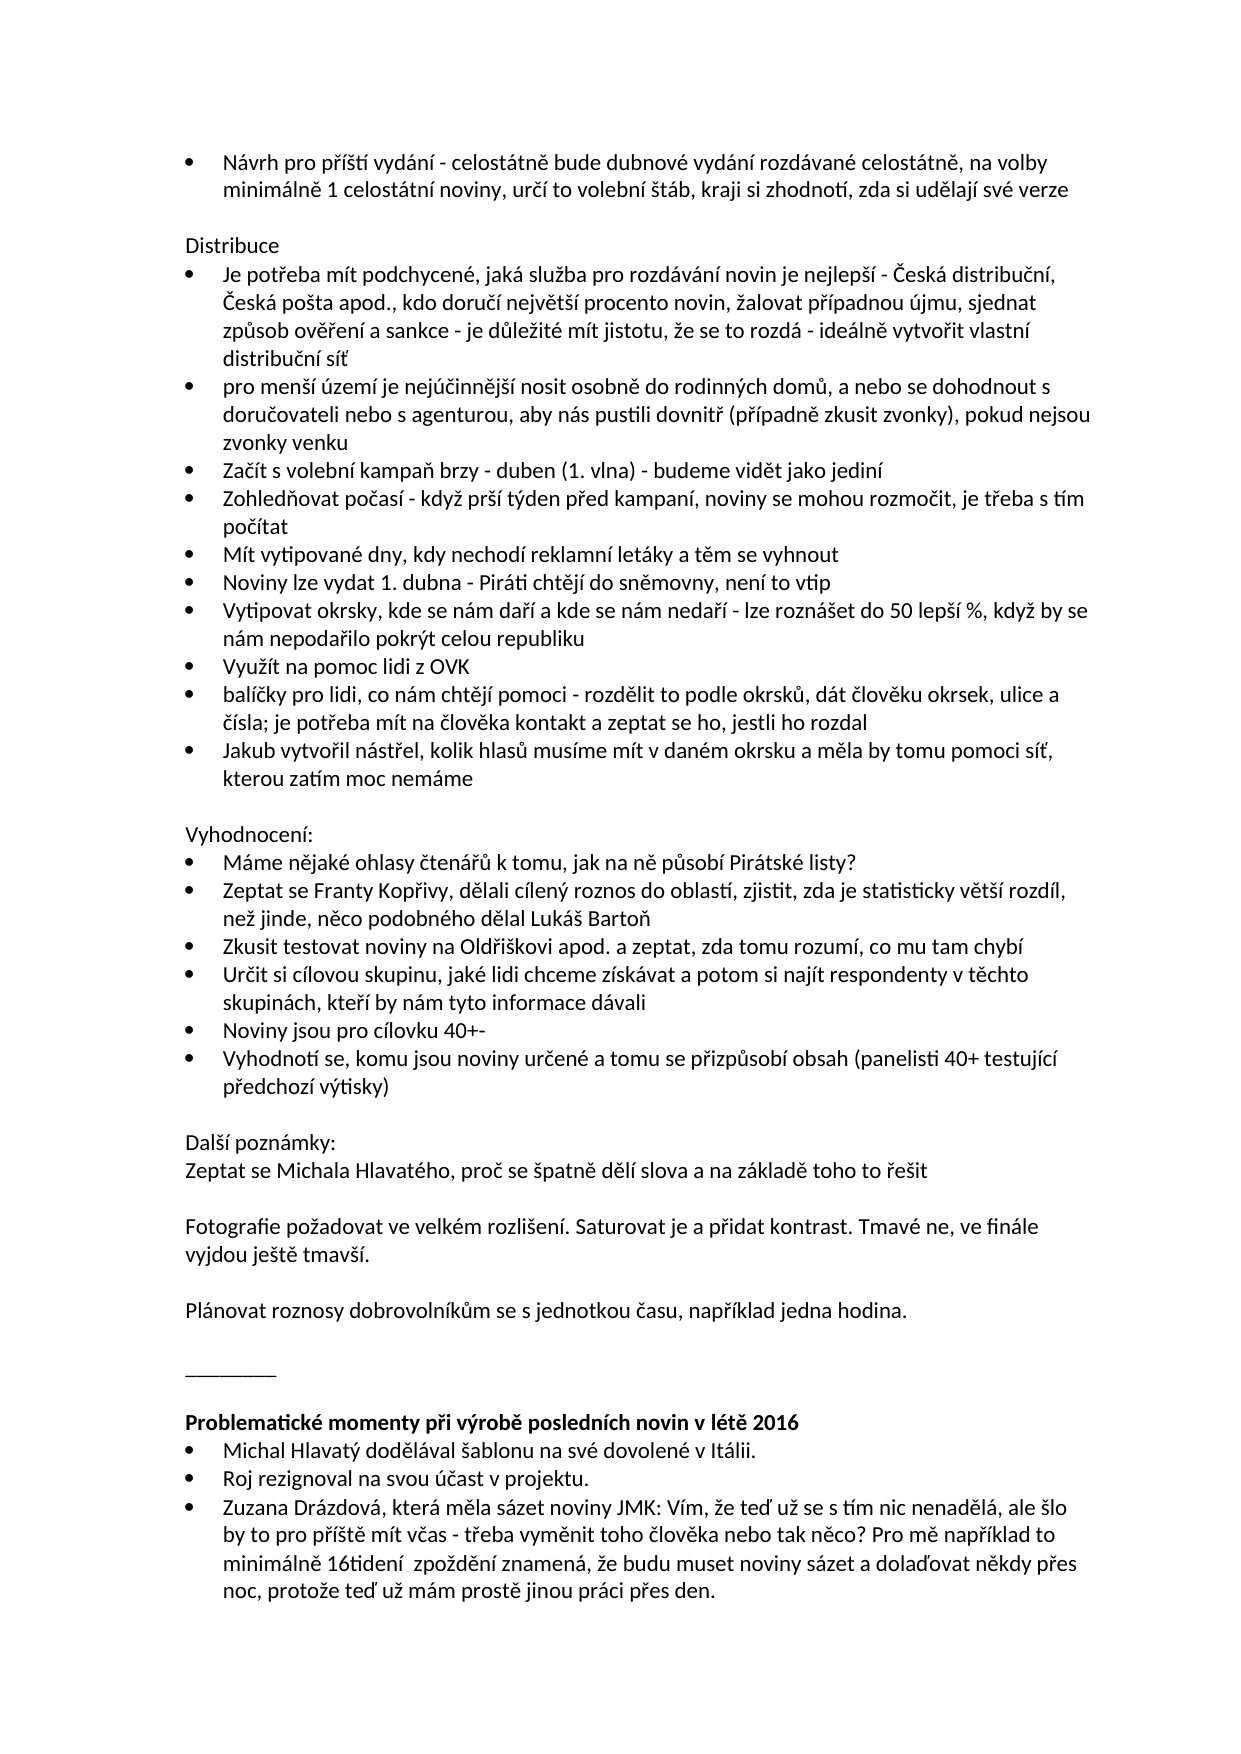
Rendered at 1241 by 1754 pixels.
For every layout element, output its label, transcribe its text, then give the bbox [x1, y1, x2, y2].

text Plánovat roznosy dobrovolníkům se s jednotkou času, například jedna hodina. [185, 1296, 1093, 1324]
list Zeptat se Franty Kopřivy, dělali cílený roznos do oblastí, zjistit, zda je statisticky větší rozdíl, než jinde, něco podobného dělal Lukáš Bartoň [185, 876, 1093, 932]
list Využít na pomoc lidi z OVK [185, 652, 1093, 680]
list Začít s volební kampaň brzy - duben (1. vlna) - budeme vidět jako jediní [185, 456, 1093, 484]
list Michal Hlavatý dodělával šablonu na své dovolené v Itálii. [185, 1437, 1093, 1464]
text Fotografie požadovat ve velkém rozlišení. Saturovat je a přidat kontrast. Tmavé ne, ve finále vyjdou ještě tmavší. [185, 1212, 1093, 1268]
list Zuzana Drázdová, která měla sázet noviny JMK: Vím, že teď už se s tím nic nenadělá, ale šlo by to pro příště mít včas - třeba vyměnit toho člověka nebo tak něco? Pro mě například to minimálně 16tidení zpoždění znamená, že budu muset noviny sázet a dolaďovat někdy přes noc, protože teď už mám prostě jinou práci přes den. [185, 1493, 1093, 1605]
list Je potřeba mít podchycené, jaká služba pro rozdávání novin je nejlepší - Česká distribuční, Česká pošta apod., kdo doručí největší procento novin, žalovat případnou újmu, sjednat způsob ověření a sankce - je důležité mít jistotu, že se to rozdá - ideálně vytvořit vlastní distribuční síť [185, 260, 1093, 372]
list Mít vytipované dny, kdy nechodí reklamní letáky a těm se vyhnout [185, 540, 1093, 568]
text Zeptat se Michala Hlavatého, proč se špatně dělí slova a na základě toho to řešit [185, 1156, 1093, 1184]
list balíčky pro lidi, co nám chtějí pomoci - rozdělit to podle okrsků, dát člověku okrsek, ulice a čísla; je potřeba mít na člověka kontakt a zeptat se ho, jestli ho rozdal [185, 680, 1093, 736]
list Určit si cílovou skupinu, jaké lidi chceme získávat a potom si najít respondenty v těchto skupinách, kteří by nám tyto informace dávali [185, 960, 1093, 1016]
list Roj rezignoval na svou účast v projektu. [185, 1464, 1093, 1493]
text Další poznámky: [185, 1128, 1093, 1156]
text Vyhodnocení: [185, 820, 1093, 848]
list Noviny lze vydat 1. dubna - Piráti chtějí do sněmovny, není to vtip [185, 568, 1093, 596]
list Zohledňovat počasí - když prší týden před kampaní, noviny se mohou rozmočit, je třeba s tím počítat [185, 484, 1093, 540]
text ________ [185, 1352, 1093, 1381]
list Návrh pro příští vydání - celostátně bude dubnové vydání rozdávané celostátně, na volby minimálně 1 celostátní noviny, určí to volební štáb, kraji si zhodnotí, zda si udělají své verze [185, 148, 1093, 204]
list Zkusit testovat noviny na Oldřiškovi apod. a zeptat, zda tomu rozumí, co mu tam chybí [185, 932, 1093, 960]
list Jakub vytvořil nástřel, kolik hlasů musíme mít v daném okrsku a měla by tomu pomoci síť, kterou zatím moc nemáme [185, 736, 1093, 792]
list pro menší území je nejúčinnější nosit osobně do rodinných domů, a nebo se dohodnout s doručovateli nebo s agenturou, aby nás pustili dovnitř (případně zkusit zvonky), pokud nejsou zvonky venku [185, 372, 1093, 456]
list Máme nějaké ohlasy čtenářů k tomu, jak na ně působí Pirátské listy? [185, 848, 1093, 876]
list Vytipovat okrsky, kde se nám daří a kde se nám nedaří - lze roznášet do 50 lepší %, když by se nám nepodařilo pokrýt celou republiku [185, 596, 1093, 652]
list Vyhodnotí se, komu jsou noviny určené a tomu se přizpůsobí obsah (panelisti 40+ testující předchozí výtisky) [185, 1044, 1093, 1100]
text Problematické momenty při výrobě posledních novin v létě 2016 [185, 1408, 1093, 1437]
list Noviny jsou pro cílovku 40+- [185, 1016, 1093, 1044]
text Distribuce [185, 232, 1093, 260]
